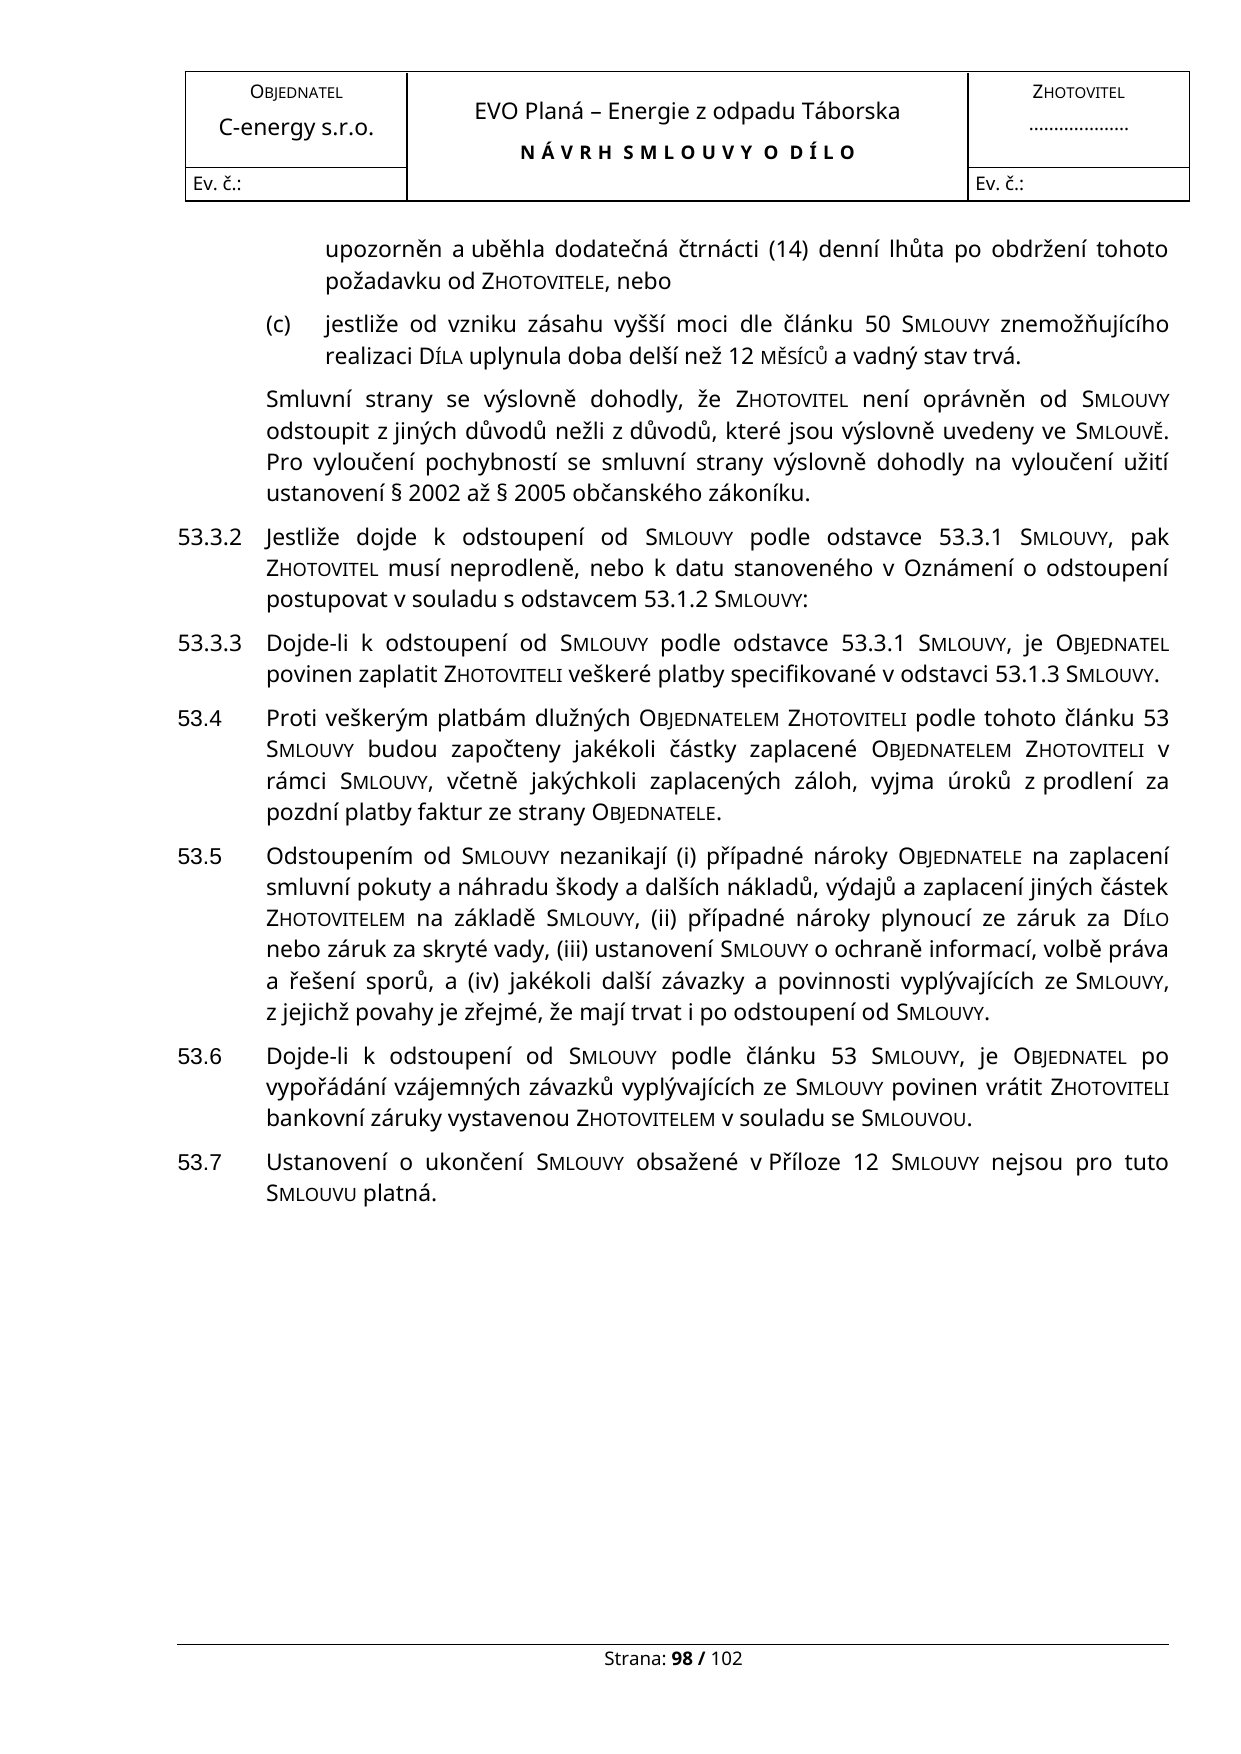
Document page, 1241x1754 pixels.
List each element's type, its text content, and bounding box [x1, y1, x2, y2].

subtitle Jestliže dojde k odstoupení od Smlouvy podle odstavce 53.3.1 Smlouvy, pak Zhotovitel musí neprodleně, nebo k datu stanoveného v Oznámení o odstoupení postupovat v souladu s odstavcem 53.1.2 Smlouvy: [177, 521, 1169, 614]
subtitle Dojde-li k odstoupení od Smlouvy podle odstavce 53.3.1 Smlouvy, je Objednatel povinen zaplatit Zhotoviteli veškeré platby specifikované v odstavci 53.1.3 Smlouvy. [177, 627, 1169, 689]
text Smluvní strany se výslovně dohodly, že Zhotovitel není oprávněn od Smlouvy odstoupit z jiných důvodů nežli z důvodů, které jsou výslovně uvedeny ve Smlouvě. Pro vyloučení pochybností se smluvní strany výslovně dohodly na vyloučení užití ustanovení § 2002 až § 2005 občanského zákoníku. [266, 383, 1169, 508]
text Odstoupením od Smlouvy nezanikají (i) případné nároky Objednatele na zaplacení smluvní pokuty a náhradu škody a dalších nákladů, výdajů a zaplacení jiných částek Zhotovitelem na základě Smlouvy, (ii) případné nároky plynoucí ze záruk za Dílo nebo záruk za skryté vady, (iii) ustanovení Smlouvy o ochraně informací, volbě práva a řešení sporů, a (iv) jakékoli další závazky a povinnosti vyplývajících ze Smlouvy, z jejichž povahy je zřejmé, že mají trvat i po odstoupení od Smlouvy. [177, 839, 1169, 1027]
list jestliže od vzniku zásahu vyšší moci dle článku 50 Smlouvy znemožňujícího realizaci Díla uplynula doba delší než 12 měsíců a vadný stav trvá. [266, 308, 1169, 371]
text Dojde-li k odstoupení od Smlouvy podle článku 53 Smlouvy, je Objednatel po vypořádání vzájemných závazků vyplývajících ze Smlouvy povinen vrátit Zhotoviteli bankovní záruky vystavenou Zhotovitelem v souladu se Smlouvou. [177, 1039, 1169, 1133]
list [266, 233, 1169, 296]
text Ustanovení o ukončení Smlouvy obsažené v Příloze 12 Smlouvy nejsou pro tuto Smlouvu platná. [177, 1146, 1169, 1208]
text Proti veškerým platbám dlužných Objednatelem Zhotoviteli podle tohoto článku 53 Smlouvy budou započteny jakékoli částky zaplacené Objednatelem Zhotoviteli v rámci Smlouvy, včetně jakýchkoli zaplacených záloh, vyjma úroků z prodlení za pozdní platby faktur ze strany Objednatele. [177, 702, 1169, 827]
